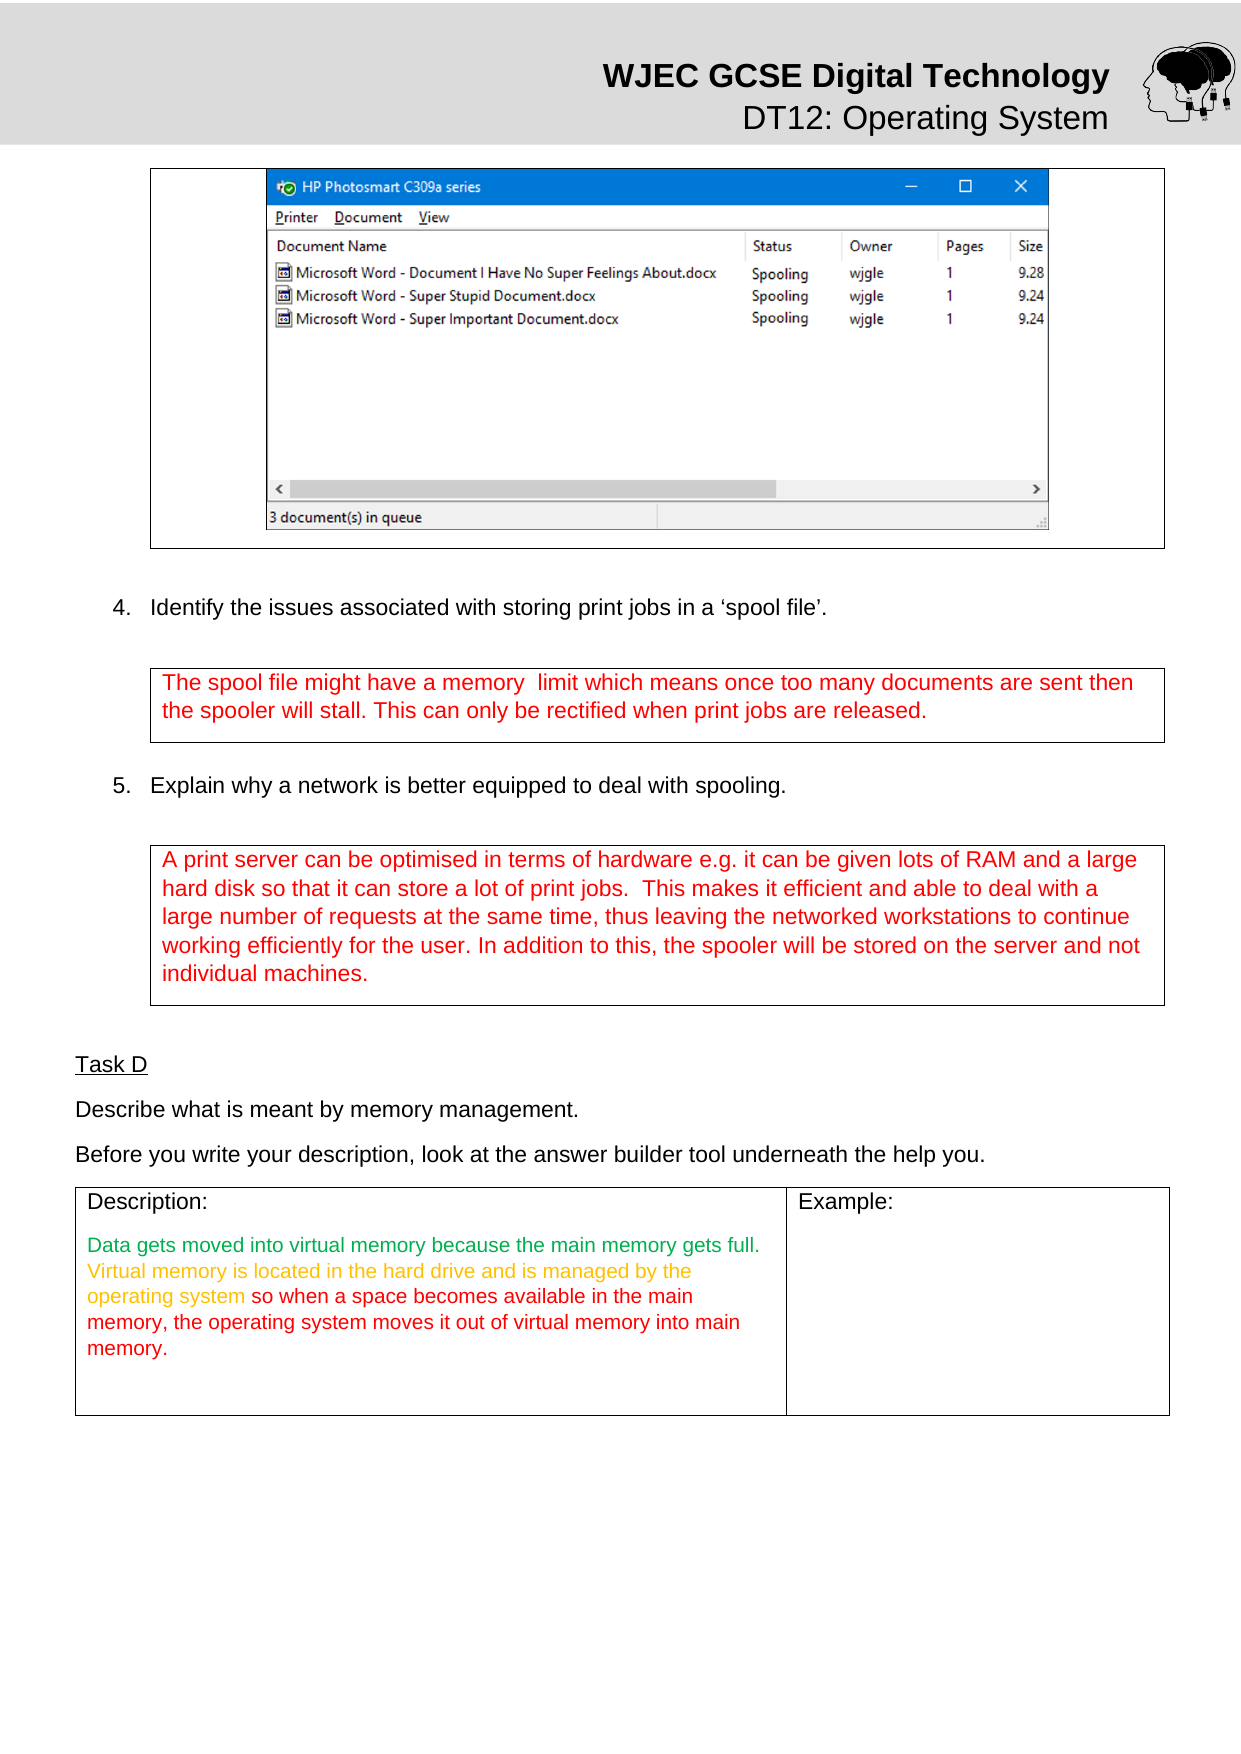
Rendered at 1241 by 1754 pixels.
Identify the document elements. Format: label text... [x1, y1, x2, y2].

table_header The spool file might have a memory limit which means once too many documents are sent then the spooler will stall. This can only be rectified when print jobs are released. [151, 669, 1164, 742]
table_header [151, 169, 1164, 548]
picture [1137, 39, 1241, 137]
text Before you write your description, look at the answer builder tool underneath the help you. [75, 1141, 1165, 1168]
picture [266, 168, 1049, 530]
text Task D [75, 1051, 1165, 1078]
text Describe what is meant by memory management. [75, 1096, 1165, 1123]
table_header Description: Data gets moved into virtual memory because the main memory gets full. Virtual memory is located in the hard drive and is managed by the operating system so when a space becomes available in the main memory, the operating system moves it out of virtual memory into main memory. [76, 1188, 786, 1415]
list Explain why a network is better equipped to deal with spooling. [112, 772, 1165, 798]
list Identify the issues associated with storing print jobs in a ‘spool file’. [112, 594, 1165, 620]
table_header Example: [787, 1188, 1169, 1415]
table_header A print server can be optimised in terms of hardware e.g. it can be given lots of RAM and a large hard disk so that it can store a lot of print jobs. This makes it efficient and able to deal with a large number of requests at the same time, thus leaving the networked workstations to continue working efficiently for the user. In addition to this, the spooler will be stored on the server and not individual machines. [151, 846, 1164, 1005]
